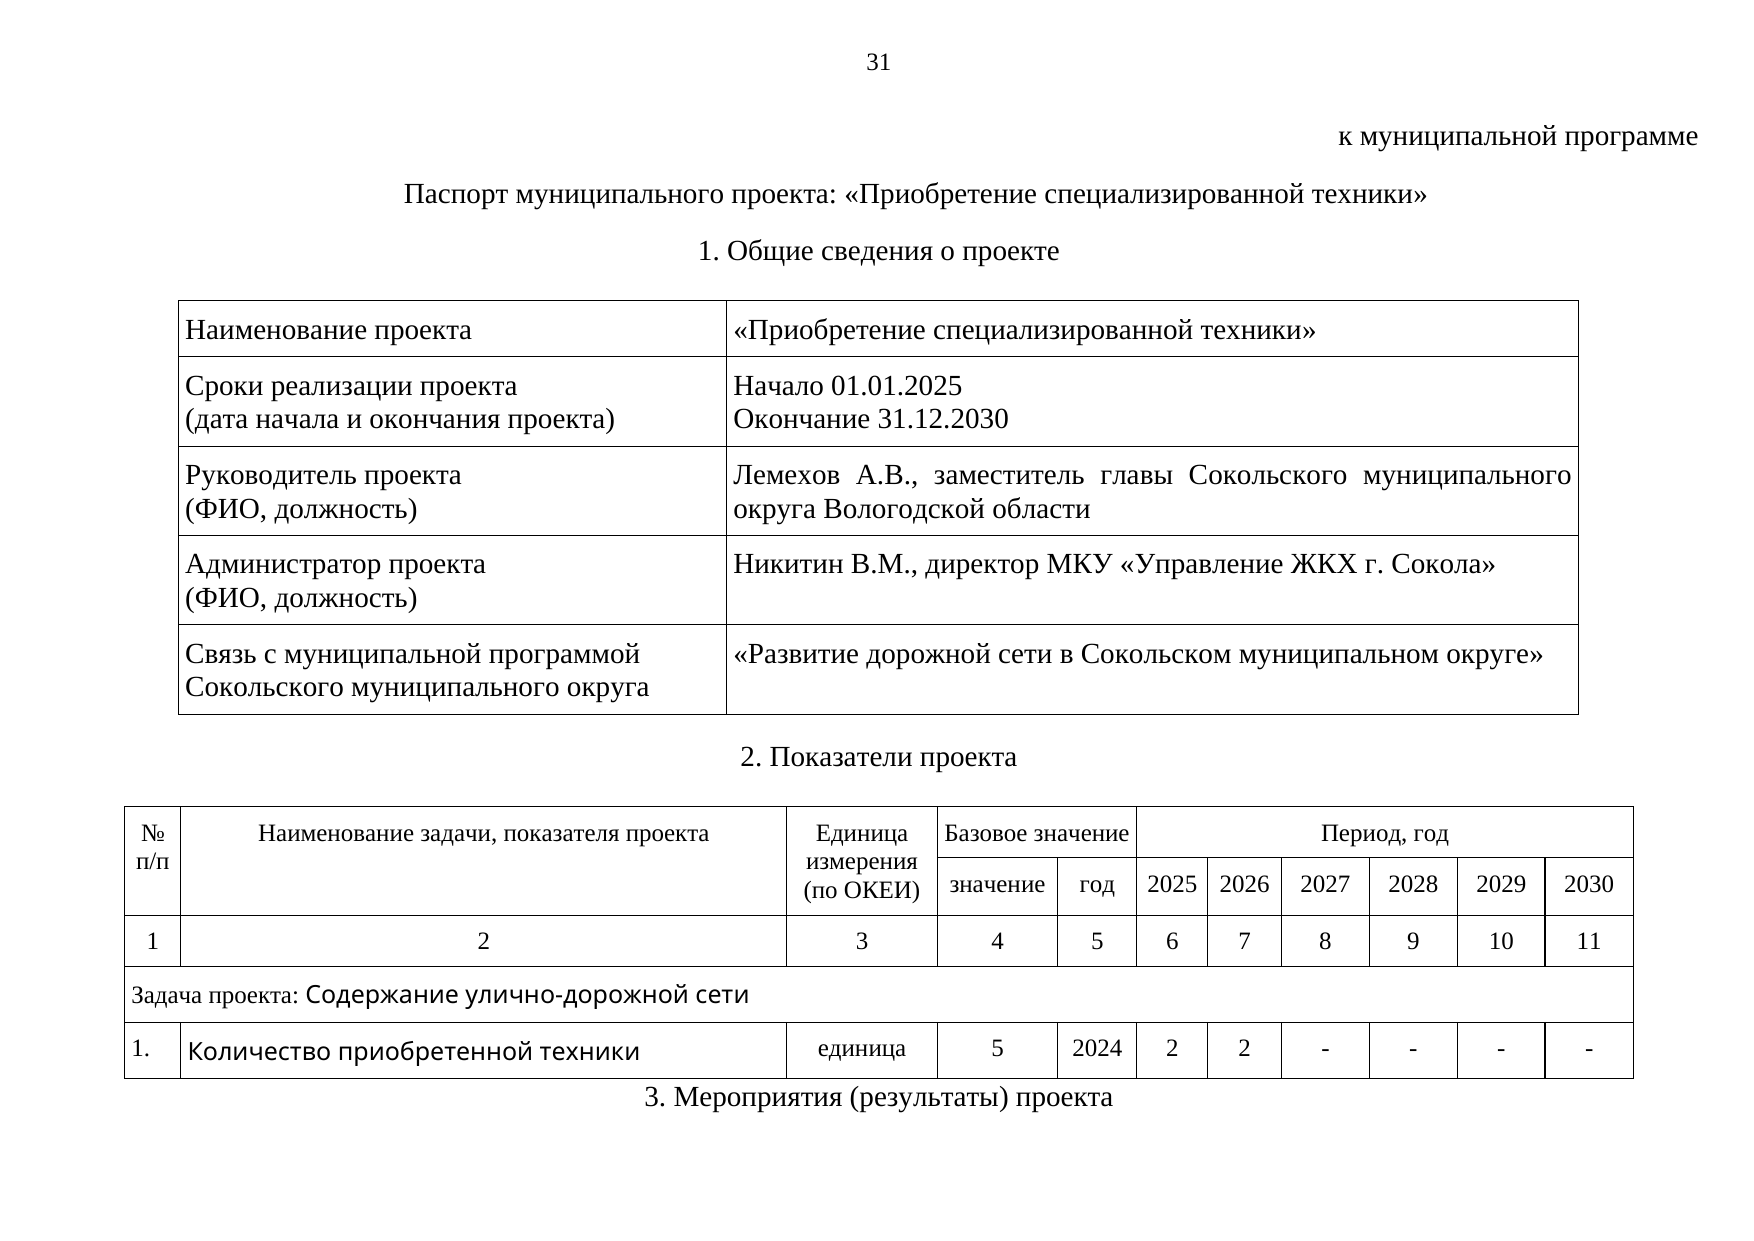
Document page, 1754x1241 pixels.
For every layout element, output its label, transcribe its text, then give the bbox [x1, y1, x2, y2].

table_cell 5 [1058, 916, 1136, 966]
table_cell 1 [125, 916, 180, 966]
table_cell 8 [1282, 916, 1369, 966]
table_cell 11 [1546, 916, 1633, 966]
table_cell 2024 [1058, 1023, 1136, 1078]
table_cell 2025 [1137, 858, 1207, 914]
table_cell - [1546, 1023, 1633, 1078]
table_cell 2030 [1546, 858, 1633, 914]
text к муниципальной программе [59, 118, 1698, 152]
table_header «Приобретение специализированной техники» [727, 301, 1578, 356]
table_cell Количество приобретенной техники [181, 1023, 786, 1078]
table_cell 3 [787, 916, 937, 966]
table_cell Задача проекта: Содержание улично-дорожной сети [125, 967, 1633, 1022]
table_cell 2 [1208, 1023, 1281, 1078]
table_cell Начало 01.01.2025 Окончание 31.12.2030 [727, 357, 1578, 446]
table_cell «Развитие дорожной сети в Сокольском муниципальном округе» [727, 625, 1578, 714]
table_cell Администратор проекта (ФИО, должность) [179, 536, 726, 624]
table_cell 9 [1370, 916, 1457, 966]
table_cell 2026 [1208, 858, 1281, 914]
table_cell 1. [125, 1023, 180, 1078]
text 3. Мероприятия (результаты) проекта [59, 1079, 1698, 1113]
table_cell Никитин В.М., директор МКУ «Управление ЖКХ г. Сокола» [727, 536, 1578, 624]
table_cell 2029 [1458, 858, 1544, 914]
table_cell 7 [1208, 916, 1281, 966]
table_cell единица [787, 1023, 937, 1078]
table_cell год [1058, 858, 1136, 914]
table_cell Связь с муниципальной программой Сокольского муниципального округа [179, 625, 726, 714]
table_header Наименование проекта [179, 301, 726, 356]
table_cell Руководитель проекта (ФИО, должность) [179, 447, 726, 535]
table_cell - [1458, 1023, 1544, 1078]
table_cell - [1282, 1023, 1369, 1078]
table_header № п/п [125, 807, 180, 914]
table_cell 6 [1137, 916, 1207, 966]
list Паспорт муниципального проекта: «Приобретение специализированной техники» [59, 176, 1698, 209]
table_cell 2 [1137, 1023, 1207, 1078]
text 2. Показатели проекта [59, 739, 1698, 772]
table_header Единица измерения (по ОКЕИ) [787, 807, 937, 914]
table_header Период, год [1137, 807, 1633, 857]
text 1. Общие сведения о проекте [59, 233, 1698, 267]
table_cell Лемехов А.В., заместитель главы Сокольского муниципального округа Вологодской области [727, 447, 1578, 535]
table_cell 2028 [1370, 858, 1457, 914]
table_cell 2 [181, 916, 786, 966]
table_cell значение [938, 858, 1057, 914]
table_cell 10 [1458, 916, 1544, 966]
table_cell - [1370, 1023, 1457, 1078]
table_cell Сроки реализации проекта (дата начала и окончания проекта) [179, 357, 726, 446]
table_cell 2027 [1282, 858, 1369, 914]
table_cell 5 [938, 1023, 1057, 1078]
table_header Наименование задачи, показателя проекта [181, 807, 786, 914]
table_header Базовое значение [938, 807, 1136, 857]
table_cell 4 [938, 916, 1057, 966]
